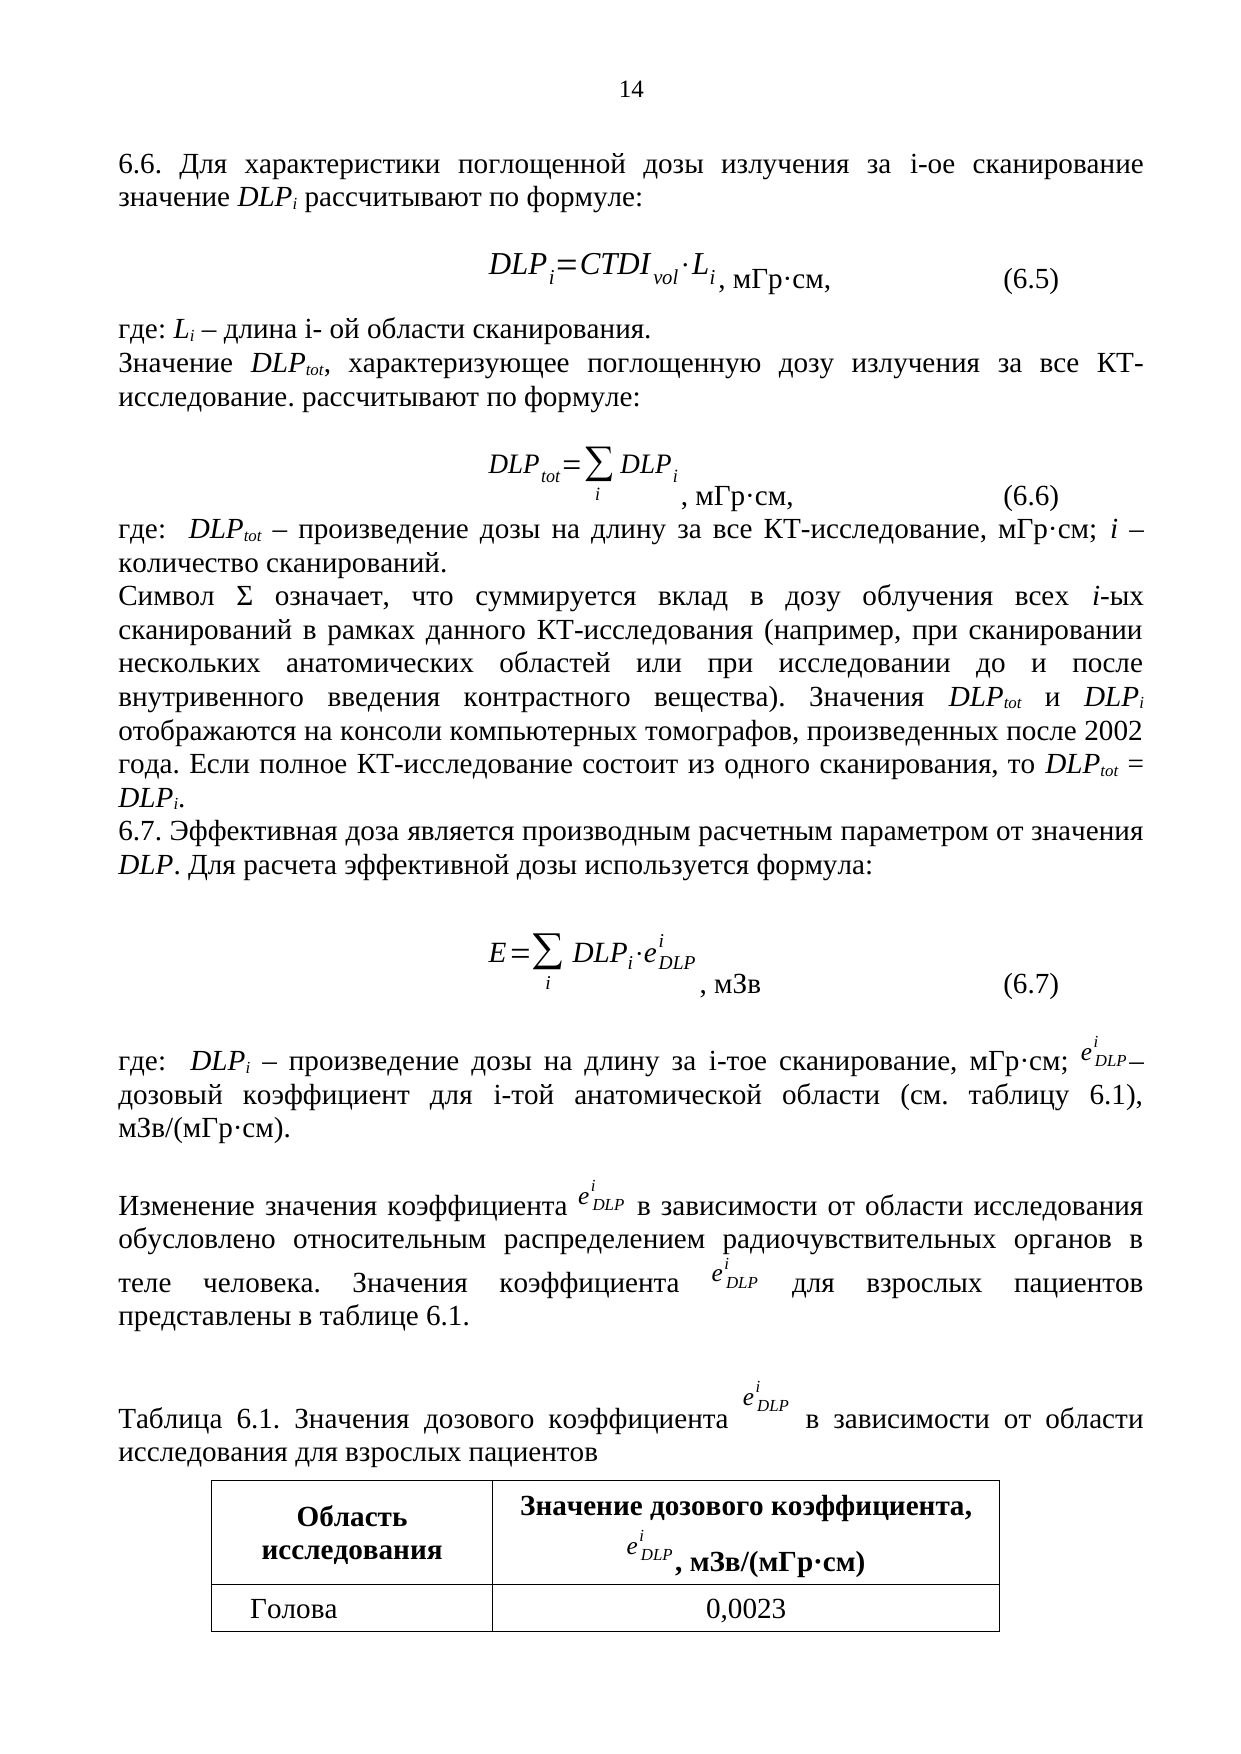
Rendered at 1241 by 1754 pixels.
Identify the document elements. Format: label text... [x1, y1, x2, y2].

text , мЗв (6.7) [413, 931, 1144, 999]
table_cell 0,0023 [493, 1585, 999, 1631]
text Таблица 6.1. Значения дозового коэффициента в зависимости от области исследования для взрослых пациентов [118, 1378, 1144, 1468]
table_cell Голова [212, 1585, 492, 1631]
text Значение DLPtot, характеризующее поглощенную дозу излучения за все КТ-исследование. рассчитывают по формуле: [118, 345, 1144, 412]
text где: Li – длина i- ой области сканирования. [118, 312, 1144, 345]
text , мГр·см, (6.5) [413, 246, 1144, 295]
table_header Значение дозового коэффициента, , мЗв/(мГр·см) [493, 1481, 999, 1584]
text 6.7. Эффективная доза является производным расчетным параметром от значения DLP. Для расчета эффективной дозы используется формула: [118, 813, 1144, 880]
text 6.6. Для характеристики поглощенной дозы излучения за i-ое сканирование значение DLPi рассчитывают по формуле: [118, 146, 1144, 213]
text где: DLPi – произведение дозы на длину за i-тое сканирование, мГр·см; – дозовый коэффициент для i-той анатомической области (см. таблицу 6.1), мЗв/(мГр·см). [118, 1033, 1144, 1144]
text , мГр·см, (6.6) [413, 446, 1144, 511]
text где: DLPtot – произведение дозы на длину за все КТ-исследование, мГр·см; i – количество сканирований. [118, 511, 1144, 578]
text Изменение значения коэффициента в зависимости от области исследования обусловлено относительным распределением радиочувствительных органов в теле человека. Значения коэффициента для взрослых пациентов представлены в таблице 6.1. [118, 1177, 1144, 1332]
text Символ Σ означает, что суммируется вклад в дозу облучения всех i-ых сканирований в рамках данного КТ-исследования (например, при сканировании нескольких анатомических областей или при исследовании до и после внутривенного введения контрастного вещества). Значения DLPtot и DLPi отображаются на консоли компьютерных томографов, произведенных после 2002 года. Если полное КТ-исследование состоит из одного сканирования, то DLPtot = DLPi. [118, 578, 1144, 813]
table_header Область исследования [212, 1481, 492, 1584]
